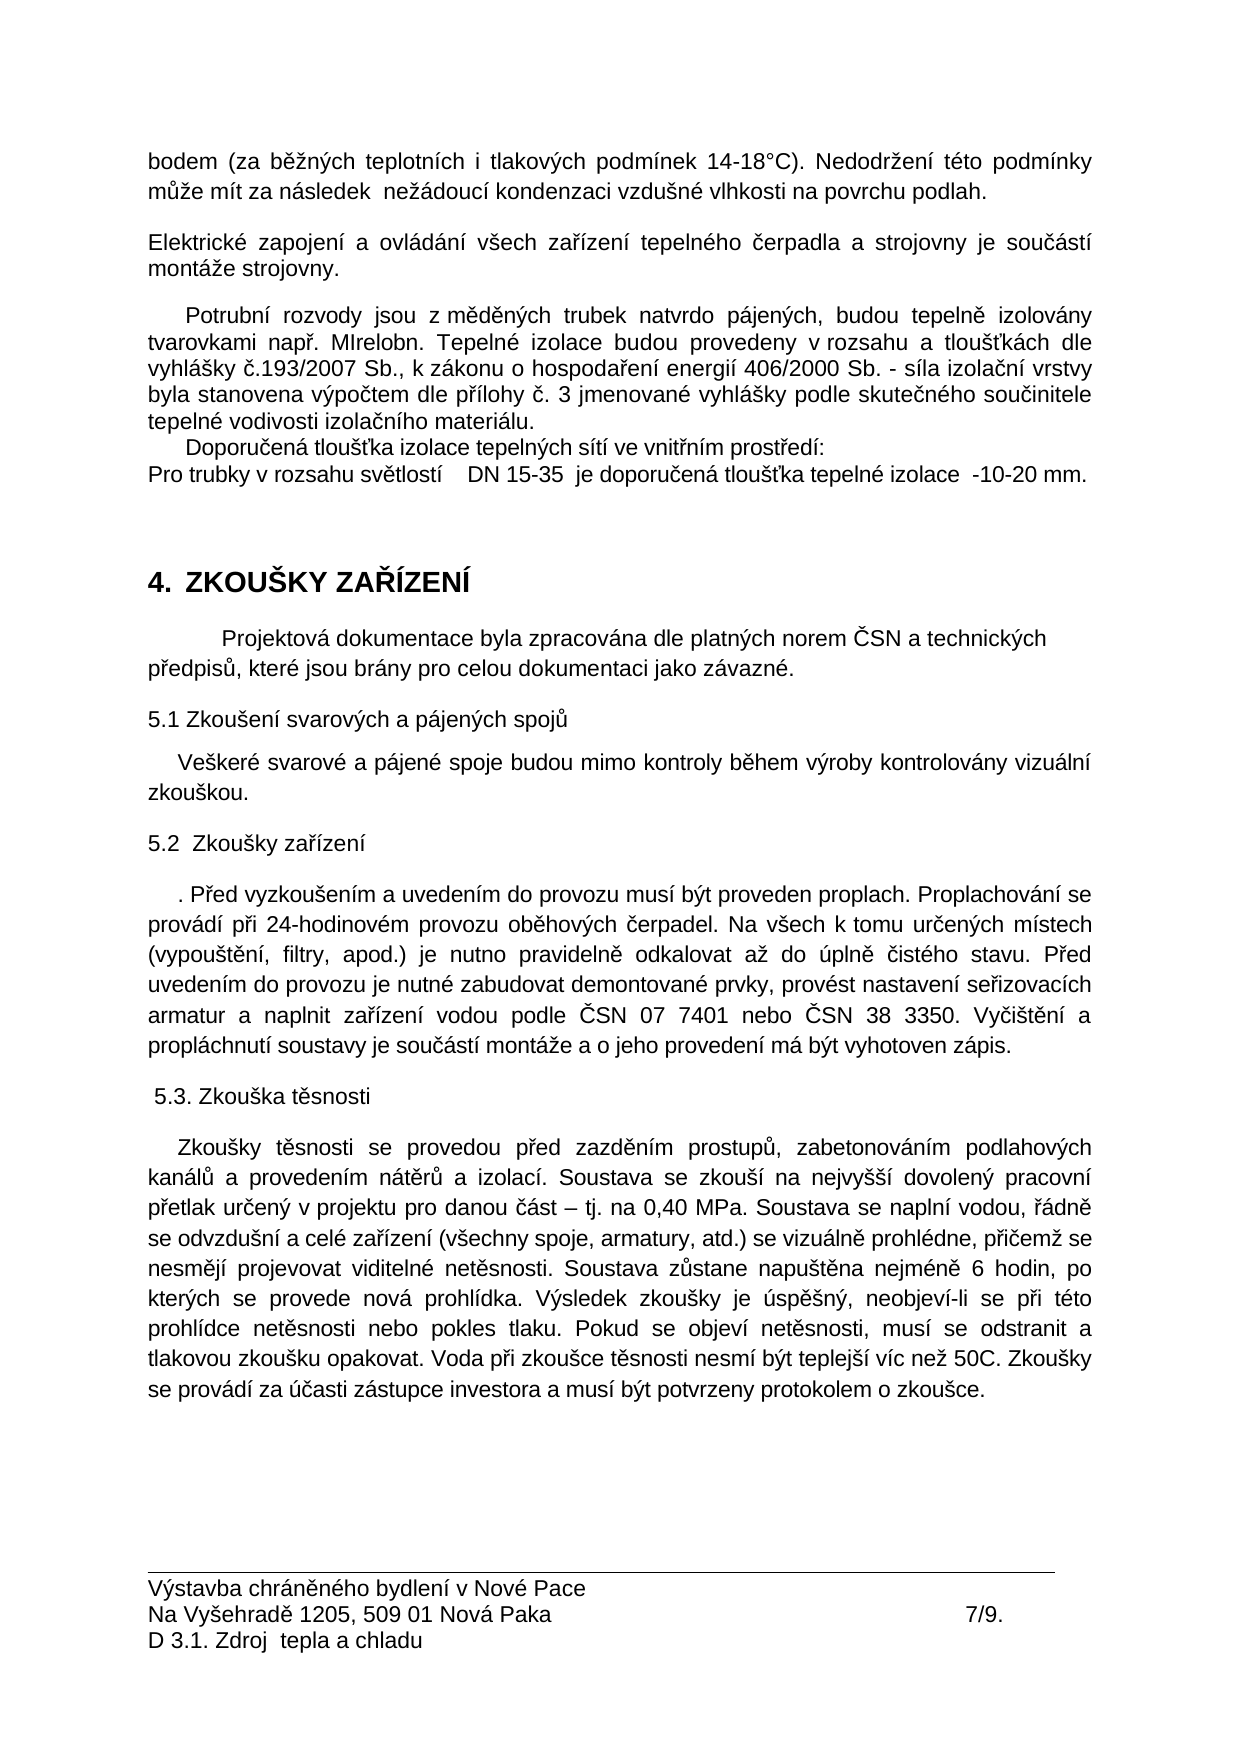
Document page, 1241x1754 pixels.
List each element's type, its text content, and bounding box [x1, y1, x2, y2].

text 5.1 Zkoušení svarových a pájených spojů [148, 706, 1093, 732]
text . Před vyzkoušením a uvedením do provozu musí být proveden proplach. Proplachování se provádí při 24-hodinovém provozu oběhových čerpadel. Na všech k tomu určených místech (vypouštění, filtry, apod.) je nutno pravidelně odkalovat až do úplně čistého stavu. Před uvedením do provozu je nutné zabudovat demontované prvky, provést nastavení seřizovacích armatur a naplnit zařízení vodou podle ČSN 07 7401 nebo ČSN 38 3350. Vyčištění a propláchnutí soustavy je součástí montáže a o jeho provedení má být vyhotoven zápis. [148, 881, 1093, 1058]
text Veškeré svarové a pájené spoje budou mimo kontroly během výroby kontrolovány vizuální zkouškou. [148, 748, 1093, 805]
text Pro trubky v rozsahu světlostí DN 15-35 je doporučená tloušťka tepelné izolace -10-20 mm. [148, 461, 1093, 487]
text Doporučená tloušťka izolace tepelných sítí ve vnitřním prostředí: [148, 434, 1093, 461]
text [148, 148, 1093, 204]
text Zkoušky těsnosti se provedou před zazděním prostupů, zabetonováním podlahových kanálů a provedením nátěrů a izolací. Soustava se zkouší na nejvyšší dovolený pracovní přetlak určený v projektu pro danou část – tj. na 0,40 MPa. Soustava se naplní vodou, řádně se odvzdušní a celé zařízení (všechny spoje, armatury, atd.) se vizuálně prohlédne, přičemž se nesmějí projevovat viditelné netěsnosti. Soustava zůstane napuštěna nejméně 6 hodin, po kterých se provede nová prohlídka. Výsledek zkoušky je úspěšný, neobjeví-li se při této prohlídce netěsnosti nebo pokles tlaku. Pokud se objeví netěsnosti, musí se odstranit a tlakovou zkoušku opakovat. Voda při zkoušce těsnosti nesmí být teplejší víc než 50C. Zkoušky se provádí za účasti zástupce investora a musí být potvrzeny protokolem o zkoušce. [148, 1134, 1093, 1402]
text Potrubní rozvody jsou z měděných trubek natvrdo pájených, budou tepelně izolovány tvarovkami např. MIrelobn. Tepelné izolace budou provedeny v rozsahu a tloušťkách dle vyhlášky č.193/2007 Sb., k zákonu o hospodaření energií 406/2000 Sb. - síla izolační vrstvy byla stanovena výpočtem dle přílohy č. 3 jmenované vyhlášky podle skutečného součinitele tepelné vodivosti izolačního materiálu. [148, 302, 1093, 434]
text 5.3. Zkouška těsnosti [148, 1083, 1093, 1109]
list Elektrické zapojení a ovládání všech zařízení tepelného čerpadla a strojovny je součástí montáže strojovny. [148, 229, 1093, 282]
text Projektová dokumentace byla zpracována dle platných norem ČSN a technických předpisů, které jsou brány pro celou dokumentaci jako závazné. [148, 624, 1093, 681]
text 5.2 Zkoušky zařízení [148, 830, 1093, 856]
list ZKOUŠKY ZAŘÍZENÍ [148, 565, 1093, 599]
